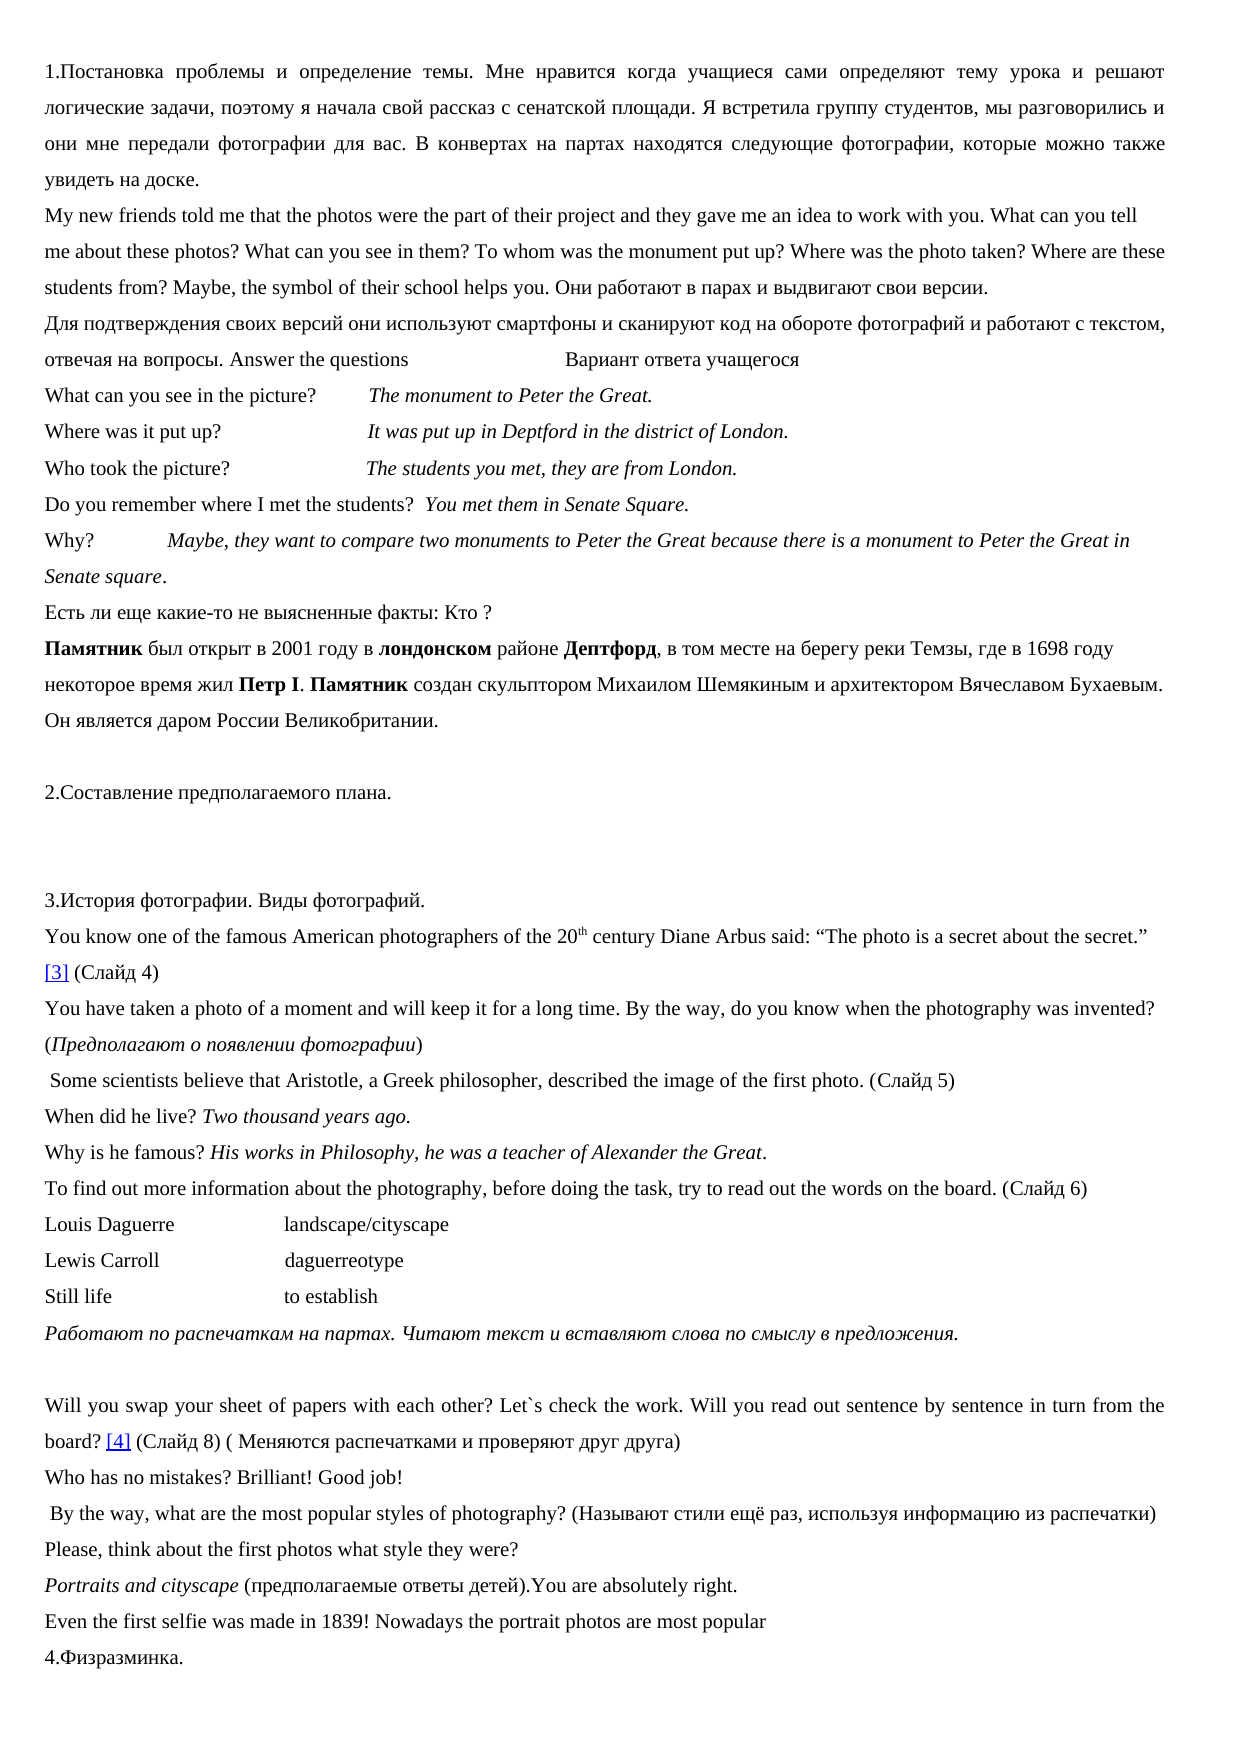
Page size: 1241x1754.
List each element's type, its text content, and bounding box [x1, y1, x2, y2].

text What can you see in the picture? The monument to Peter the Great. [44, 383, 1167, 407]
text Who has no mistakes? Brilliant! Good job! [44, 1465, 1167, 1489]
text Памятник был открыт в 2001 году в лондонском районе Дептфорд, в том месте на берегу реки Темзы, где в 1698 году некоторое время жил Петр I. Памятник создан скульптором Михаилом Шемякиным и архитектором Вячеславом Бухаевым. Он является даром России Великобритании. [44, 636, 1167, 732]
text Есть ли еще какие-то не выясненные факты: Кто ? [44, 600, 1167, 624]
text Some scientists believe that Aristotle, a Greek philosopher, described the image of the first photo. (Слайд 5) [44, 1068, 1167, 1092]
text Still life to establish [44, 1284, 1167, 1308]
text Для подтверждения своих версий они используют смартфоны и сканируют код на обороте фотографий и работают с текстом, отвечая на вопросы. Answer the questions Вариант ответа учащегося [44, 311, 1167, 371]
text Portraits and cityscape (предполагаемые ответы детей).You are absolutely right. [44, 1573, 1167, 1597]
text Where was it put up? It was put up in Deptford in the district of London. [44, 419, 1167, 443]
text You know one of the famous American photographers of the 20th century Diane Arbus said: “The photo is a secret about the secret.” [3] (Слайд 4) [44, 924, 1167, 984]
text Please, think about the first photos what style they were? [44, 1537, 1167, 1561]
text Will you swap your sheet of papers with each other? Let`s check the work. Will you read out sentence by sentence in turn from the board? [4] (Слайд 8) ( Меняются распечатками и проверяют друг друга) [44, 1393, 1167, 1453]
text My new friends told me that the photos were the part of their project and they gave me an idea to work with you. What can you tell me about these photos? What can you see in them? To whom was the monument put up? Where was the photo taken? Where are these students from? Maybe, the symbol of their school helps you. Они работают в парах и выдвигают свои версии. [44, 203, 1167, 299]
text By the way, what are the most popular styles of photography? (Называют стили ещё раз, используя информацию из распечатки) [44, 1501, 1167, 1525]
text To find out more information about the photography, before doing the task, try to read out the words on the board. (Слайд 6) [44, 1176, 1167, 1200]
text 2.Составление предполагаемого плана. [44, 780, 1167, 804]
text 3.История фотографии. Виды фотографий. [44, 888, 1167, 912]
text Do you remember where I met the students? You met them in Senate Square. [44, 492, 1167, 516]
text Lewis Carroll daguerreotype [44, 1248, 1167, 1272]
text 4.Физразминка. [44, 1645, 1167, 1669]
text Louis Daguerre landscape/cityscape [44, 1212, 1167, 1236]
text You have taken a photo of a moment and will keep it for a long time. By the way, do you know when the photography was invented? (Предполагают о появлении фотографии) [44, 996, 1167, 1056]
text Even the first selfie was made in 1839! Nowadays the portrait photos are most popular [44, 1609, 1167, 1633]
text Работают по распечаткам на партах. Читают текст и вставляют слова по смыслу в предложения. [44, 1321, 1167, 1344]
text When did he live? Two thousand years ago. [44, 1104, 1167, 1128]
text 1.Постановка проблемы и определение темы. Мне нравится когда учащиеся сами определяют тему урока и решают логические задачи, поэтому я начала свой рассказ с сенатской площади. Я встретила группу студентов, мы разговорились и они мне передали фотографии для вас. В конвертах на партах находятся следующие фотографии, которые можно также увидеть на доске. [44, 59, 1167, 191]
text Who took the picture? The students you met, they are from London. [44, 456, 1167, 479]
text Why is he famous? His works in Philosophy, he was a teacher of Alexander the Great. [44, 1140, 1167, 1164]
text Why? Maybe, they want to compare two monuments to Peter the Great because there is a monument to Peter the Great in Senate square. [44, 528, 1167, 588]
